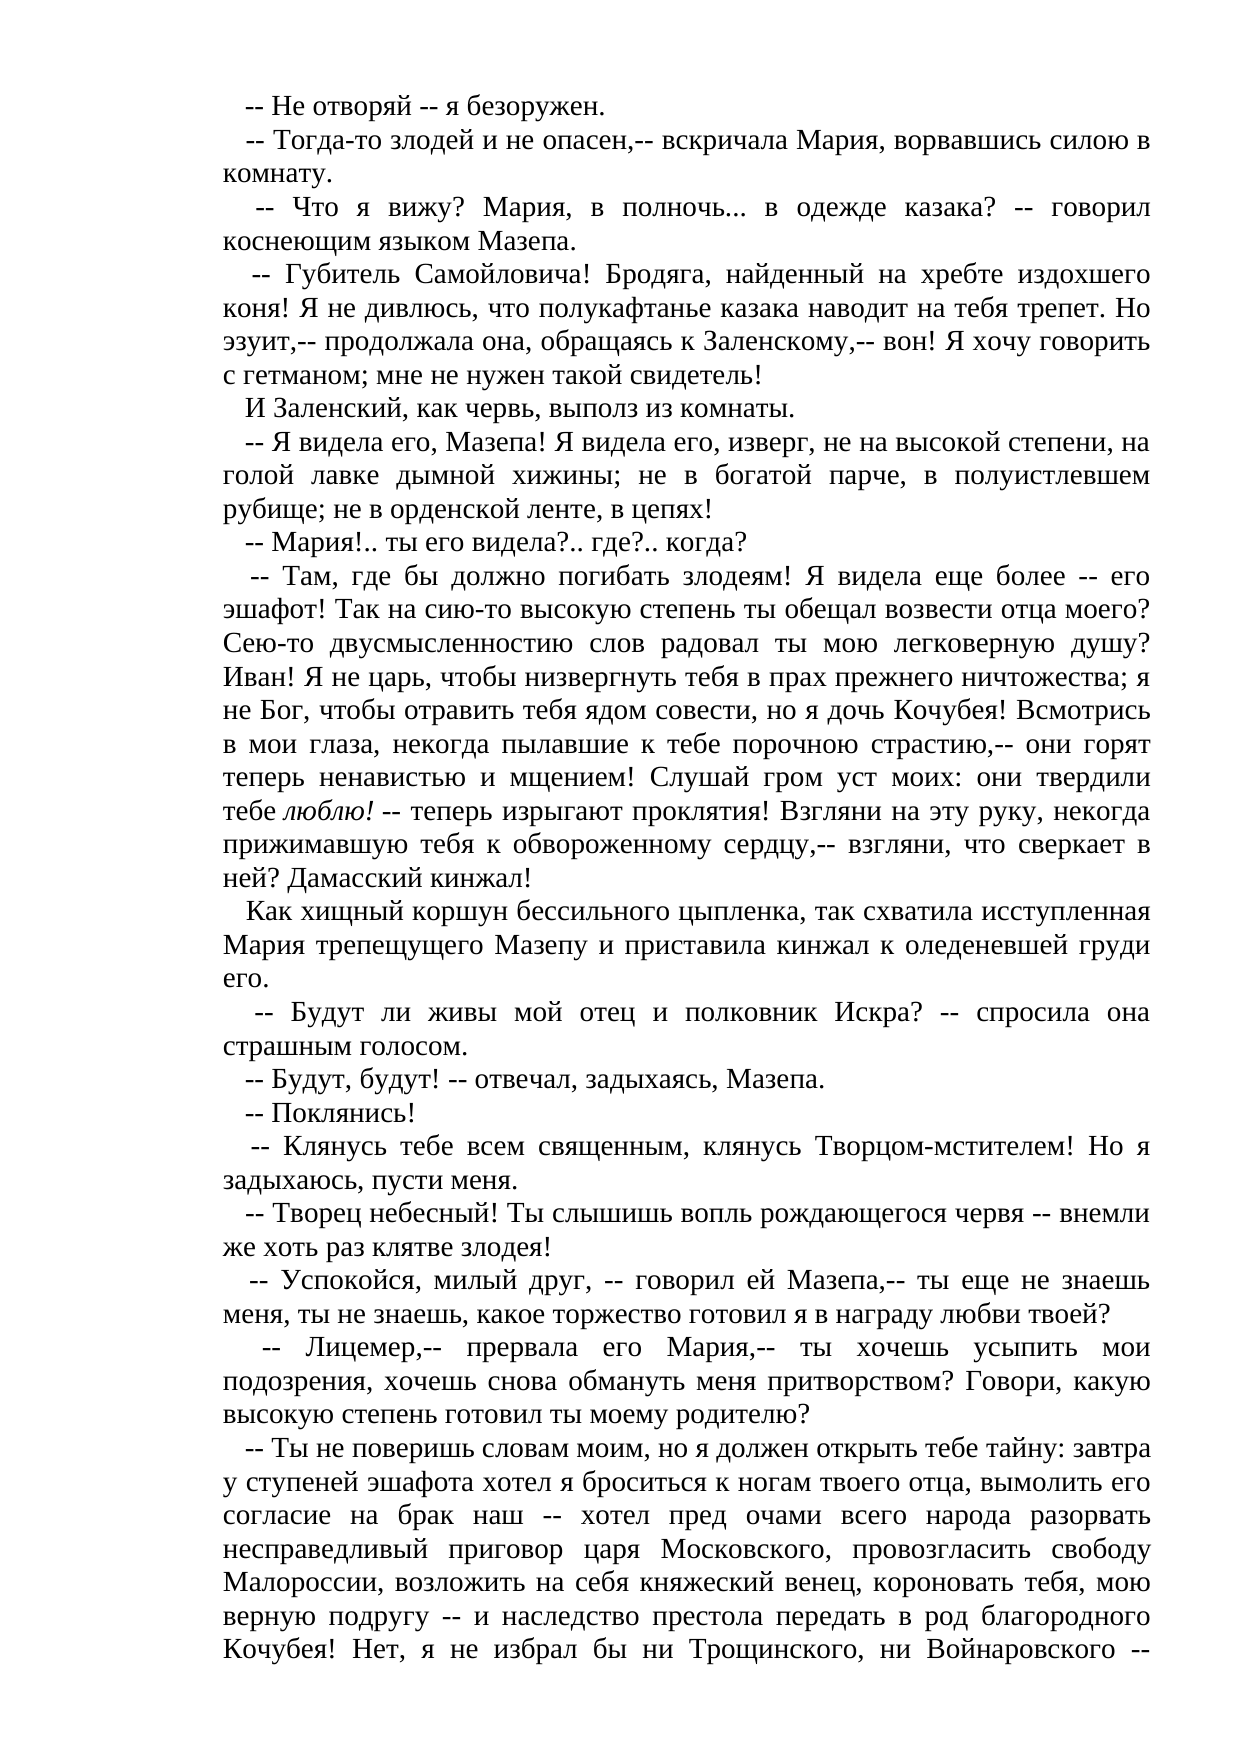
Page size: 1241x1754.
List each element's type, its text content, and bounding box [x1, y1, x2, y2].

text -- Не отворяй -- я безоружен. [223, 88, 1152, 122]
text -- Губитель Самойловича! Бродяга, найденный на хребте издохшего коня! Я не дивлюсь, что полукафтанье казака наводит на тебя трепет. Но эзуит,-- продолжала она, обращаясь к Заленскому,-- вон! Я хочу говорить с гетманом; мне не нужен такой свидетель! [223, 256, 1152, 390]
text И Заленский, как червь, выполз из комнаты. [223, 390, 1152, 424]
text -- Тогда-то злодей и не опасен,-- вскричала Мария, ворвавшись силою в комнату. [223, 122, 1152, 189]
text -- Мария!.. ты его видела?.. где?.. когда? [223, 524, 1152, 558]
text -- Там, где бы должно погибать злодеям! Я видела еще более -- его эшафот! Так на сию-то высокую степень ты обещал возвести отца моего? Сею-то двусмысленностию слов радовал ты мою легковерную душу? Иван! Я не царь, чтобы низвергнуть тебя в прах прежнего ничтожества; я не Бог, чтобы отравить тебя ядом совести, но я дочь Кочубея! Всмотрись в мои глаза, некогда пылавшие к тебе порочною страстию,-- они горят теперь ненавистью и мщением! Слушай гром уст моих: они твердили тебе люблю! -- теперь изрыгают проклятия! Взгляни на эту руку, некогда прижимавшую тебя к обвороженному сердцу,-- взгляни, что сверкает в ней? Дамасский кинжал! [223, 558, 1152, 893]
text -- Творец небесный! Ты слышишь вопль рождающегося червя -- внемли же хоть раз клятве злодея! [223, 1195, 1152, 1262]
text -- Клянусь тебе всем священным, клянусь Творцом-мстителем! Но я задыхаюсь, пусти меня. [223, 1128, 1152, 1195]
text -- Лицемер,-- прервала его Мария,-- ты хочешь усыпить мои подозрения, хочешь снова обмануть меня притворством? Говори, какую высокую степень готовил ты моему родителю? [223, 1329, 1152, 1430]
text -- Поклянись! [223, 1095, 1152, 1128]
text -- Я видела его, Мазепа! Я видела его, изверг, не на высокой степени, на голой лавке дымной хижины; не в богатой парче, в полуистлевшем рубище; не в орденской ленте, в цепях! [223, 424, 1152, 524]
text -- Будут, будут! -- отвечал, задыхаясь, Мазепа. [223, 1061, 1152, 1095]
text -- Будут ли живы мой отец и полковник Искра? -- спросила она страшным голосом. [223, 994, 1152, 1061]
text -- Успокойся, милый друг, -- говорил ей Мазепа,-- ты еще не знаешь меня, ты не знаешь, какое торжество готовил я в награду любви твоей? [223, 1262, 1152, 1329]
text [223, 1430, 1152, 1665]
text -- Что я вижу? Мария, в полночь... в одежде казака? -- говорил коснеющим языком Мазепа. [223, 189, 1152, 256]
text Как хищный коршун бессильного цыпленка, так схватила исступленная Мария трепещущего Мазепу и приставила кинжал к оледеневшей груди его. [223, 893, 1152, 994]
